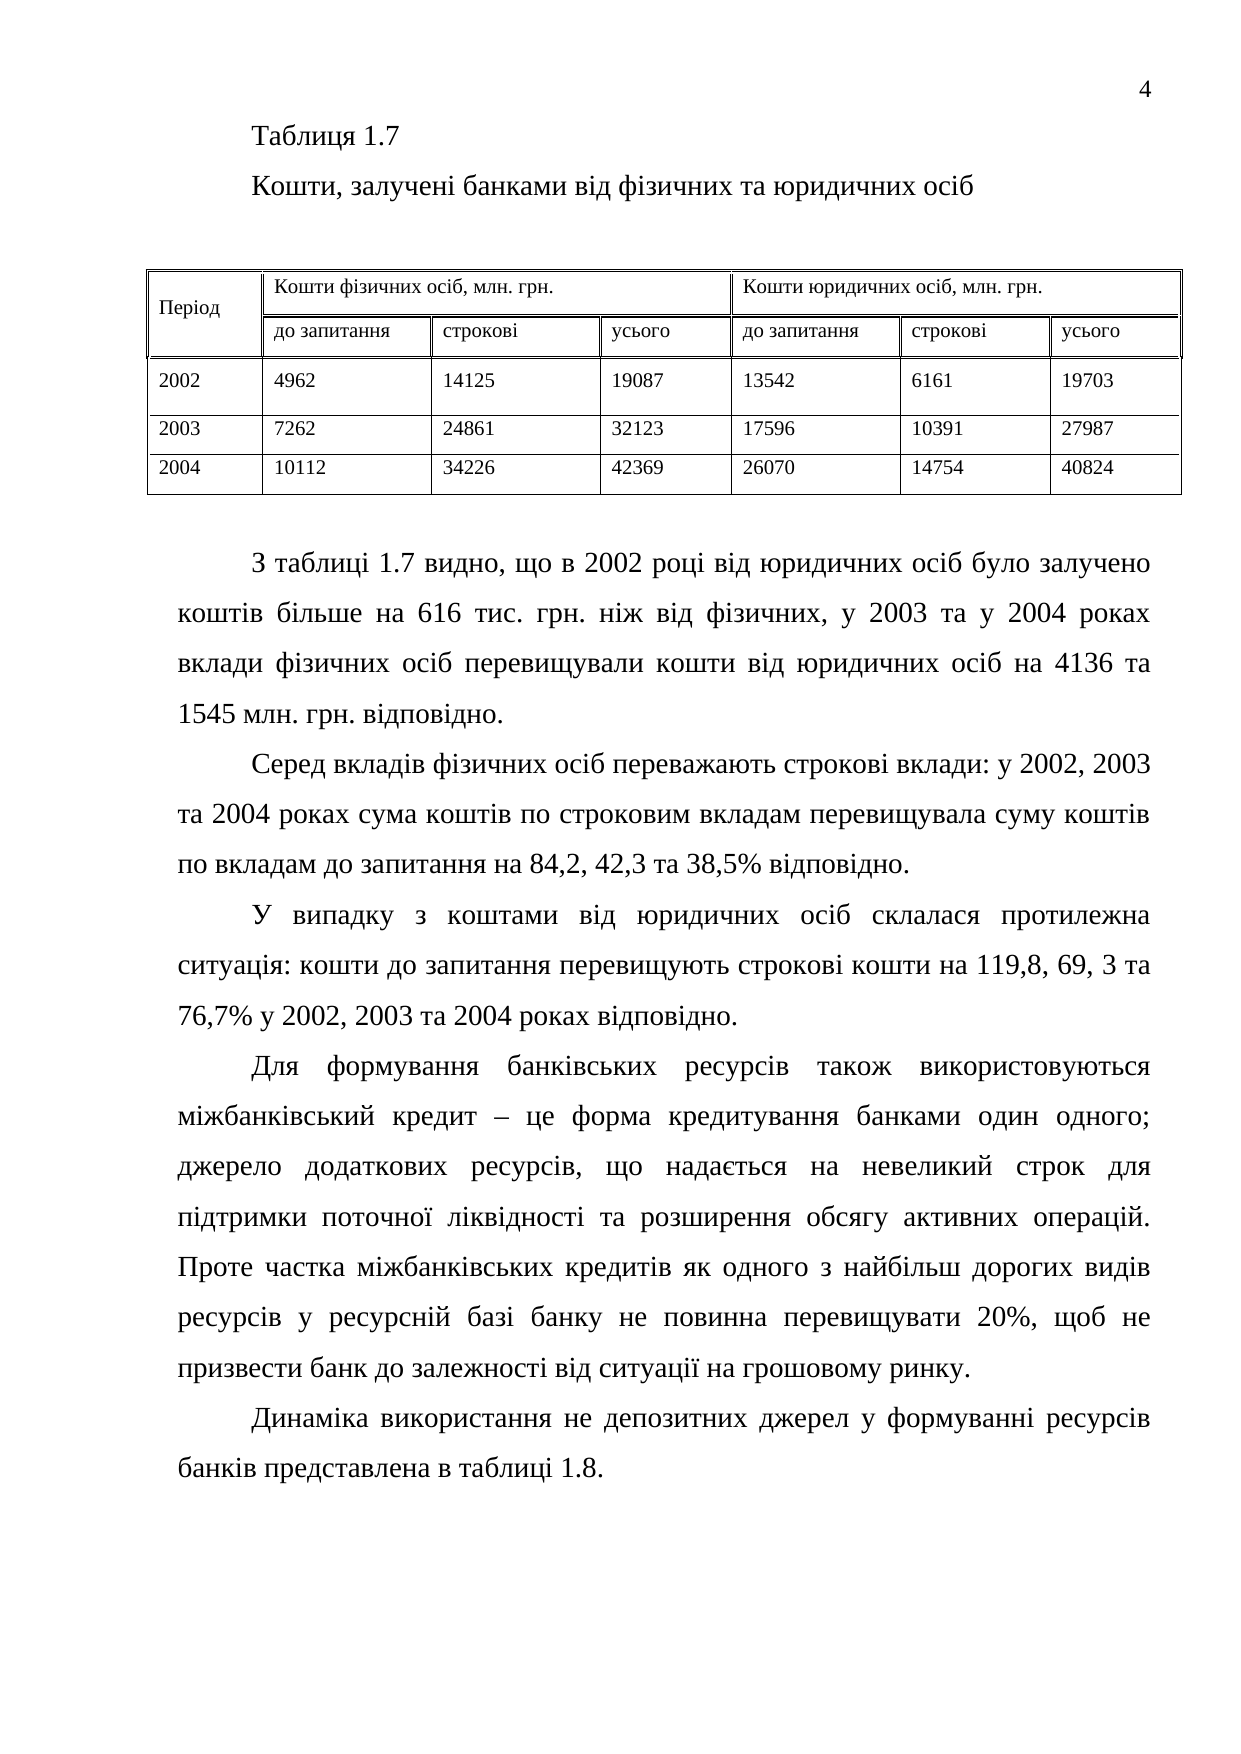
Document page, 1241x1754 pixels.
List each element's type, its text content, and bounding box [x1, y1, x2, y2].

text Динаміка використання не депозитних джерел у формуванні ресурсів банків представлена в таблиці 1.8. [177, 1400, 1152, 1484]
table_cell строкові [433, 318, 599, 356]
table_cell 19703 [1051, 356, 1181, 415]
table_cell 2004 [148, 454, 262, 493]
table_cell 42369 [601, 455, 731, 493]
table_cell 10391 [901, 416, 1050, 454]
table_cell 24861 [432, 416, 600, 454]
table_cell 4962 [263, 359, 431, 415]
table_cell 32123 [601, 416, 731, 454]
table_cell усього [1050, 314, 1181, 356]
table_cell 14125 [432, 359, 600, 415]
table_header Кошти юридичних осіб, млн. грн. [731, 272, 1180, 314]
table_cell 2002 [148, 356, 262, 415]
table_cell 14754 [901, 455, 1050, 493]
table_cell 6161 [901, 359, 1050, 415]
table_cell 17596 [732, 416, 900, 454]
text Для формування банківських ресурсів також використовуються міжбанківський кредит – це форма кредитування банками один одного; джерело додаткових ресурсів, що надається на невеликий строк для підтримки поточної ліквідності та розширення обсягу активних операцій. Проте частка міжбанківських кредитів як одного з найбільш дорогих видів ресурсів у ресурсній базі банку не повинна перевищувати 20%, щоб не призвести банк до залежності від ситуації на грошовому ринку. [177, 1048, 1152, 1383]
text У випадку з коштами від юридичних осіб склалася протилежна ситуація: кошти до запитання перевищують строкові кошти на 119,8, 69, 3 та 76,7% у 2002, 2003 та 2004 роках відповідно. [177, 897, 1152, 1031]
table_cell до запитання [733, 318, 899, 356]
table_cell 7262 [263, 416, 431, 454]
table_header Період [147, 270, 263, 356]
table_cell 27987 [1051, 415, 1181, 454]
table_cell усього [602, 318, 730, 356]
text Серед вкладів фізичних осіб переважають строкові вклади: у 2002, 2003 та 2004 роках сума коштів по строковим вкладам перевищувала суму коштів по вкладам до запитання на 84,2, 42,3 та 38,5% відповідно. [177, 746, 1152, 880]
text З таблиці 1.7 видно, що в 2002 році від юридичних осіб було залучено коштів більше на 616 тис. грн. ніж від фізичних, у 2003 та у 2004 роках вклади фізичних осіб перевищували кошти від юридичних осіб на 4136 та 1545 млн. грн. відповідно. [177, 545, 1152, 729]
text Таблиця 1.7 [177, 118, 1152, 152]
table_cell 10112 [263, 455, 431, 493]
table_cell 26070 [732, 455, 900, 493]
table_cell 40824 [1051, 454, 1181, 493]
table_header Кошти фізичних осіб, млн. грн. [263, 272, 731, 314]
table_cell строкові [902, 318, 1049, 356]
table_cell 19087 [601, 359, 731, 415]
table_cell 2003 [148, 415, 262, 454]
table_cell 34226 [432, 455, 600, 493]
text Кошти, залучені банками від фізичних та юридичних осіб [177, 168, 1152, 202]
table_cell 13542 [732, 359, 900, 415]
table_cell до запитання [264, 318, 430, 356]
